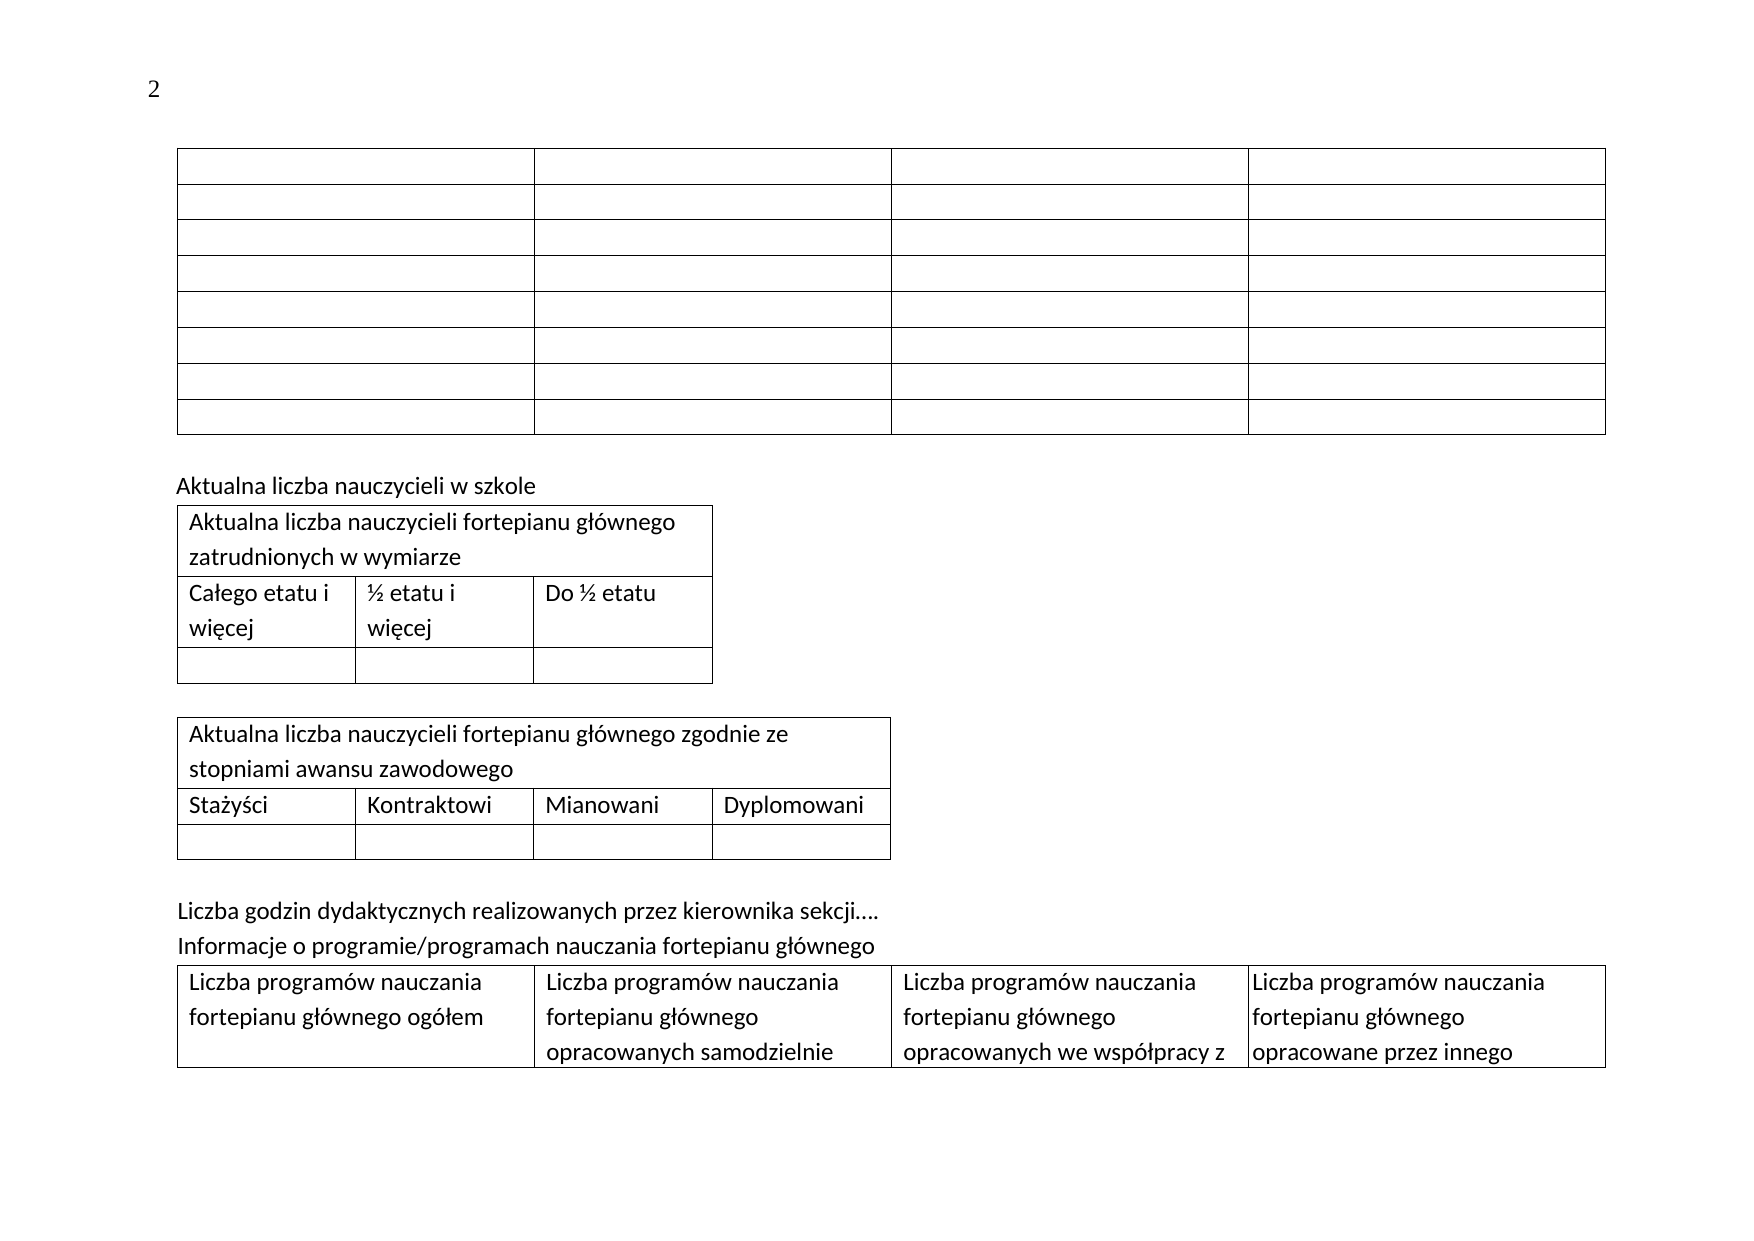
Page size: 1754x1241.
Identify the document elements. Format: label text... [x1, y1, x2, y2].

table_cell [1249, 185, 1605, 219]
table_cell [713, 825, 890, 859]
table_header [535, 966, 891, 1067]
table_cell Dyplomowani [713, 789, 890, 823]
table_cell [535, 400, 891, 434]
table_cell [178, 364, 534, 398]
table_cell [178, 825, 355, 859]
table_cell [178, 256, 534, 291]
table_cell [178, 400, 534, 434]
list Liczba godzin dydaktycznych realizowanych przez kierownika sekcji…. [177, 895, 1606, 926]
table_cell [892, 400, 1248, 434]
table_cell [535, 185, 891, 219]
text Aktualna liczba nauczycieli w szkole [148, 470, 1606, 501]
table_cell [892, 256, 1248, 291]
table_cell [892, 220, 1248, 255]
table_cell [535, 149, 891, 183]
table_cell [1249, 220, 1605, 255]
table_cell [535, 364, 891, 398]
table_cell [892, 364, 1248, 398]
table_cell [178, 149, 534, 183]
table_cell [535, 220, 891, 255]
table_cell Do ½ etatu [534, 577, 712, 647]
table_cell [535, 256, 891, 291]
table_cell [1249, 328, 1605, 363]
table_cell [535, 328, 891, 363]
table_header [1249, 966, 1605, 1067]
table_cell [892, 149, 1248, 183]
table_cell [1249, 400, 1605, 434]
table_cell [534, 825, 712, 859]
table_cell [178, 292, 534, 327]
table_cell [892, 292, 1248, 327]
table_cell [1249, 364, 1605, 398]
table_cell [892, 185, 1248, 219]
table_cell [1249, 256, 1605, 291]
table_cell [1249, 149, 1605, 183]
table_header Aktualna liczba nauczycieli fortepianu głównego zgodnie ze stopniami awansu zawodowego [178, 718, 890, 788]
table_cell [535, 292, 891, 327]
table_cell [534, 648, 712, 683]
table_cell [356, 648, 533, 683]
table_cell [1249, 292, 1605, 327]
table_cell [356, 825, 533, 859]
table_cell Całego etatu i więcej [178, 577, 355, 647]
table_cell ½ etatu i więcej [356, 577, 533, 647]
table_cell [892, 328, 1248, 363]
table_cell [178, 648, 355, 683]
table_cell Kontraktowi [356, 789, 533, 823]
list Informacje o programie/programach nauczania fortepianu głównego [177, 930, 1606, 961]
table_cell Mianowani [534, 789, 712, 823]
table_header Aktualna liczba nauczycieli fortepianu głównego zatrudnionych w wymiarze [178, 506, 712, 576]
table_cell [178, 185, 534, 219]
table_cell [178, 220, 534, 255]
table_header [178, 966, 534, 1067]
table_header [892, 966, 1248, 1067]
table_cell Stażyści [178, 789, 355, 823]
table_cell [178, 328, 534, 363]
